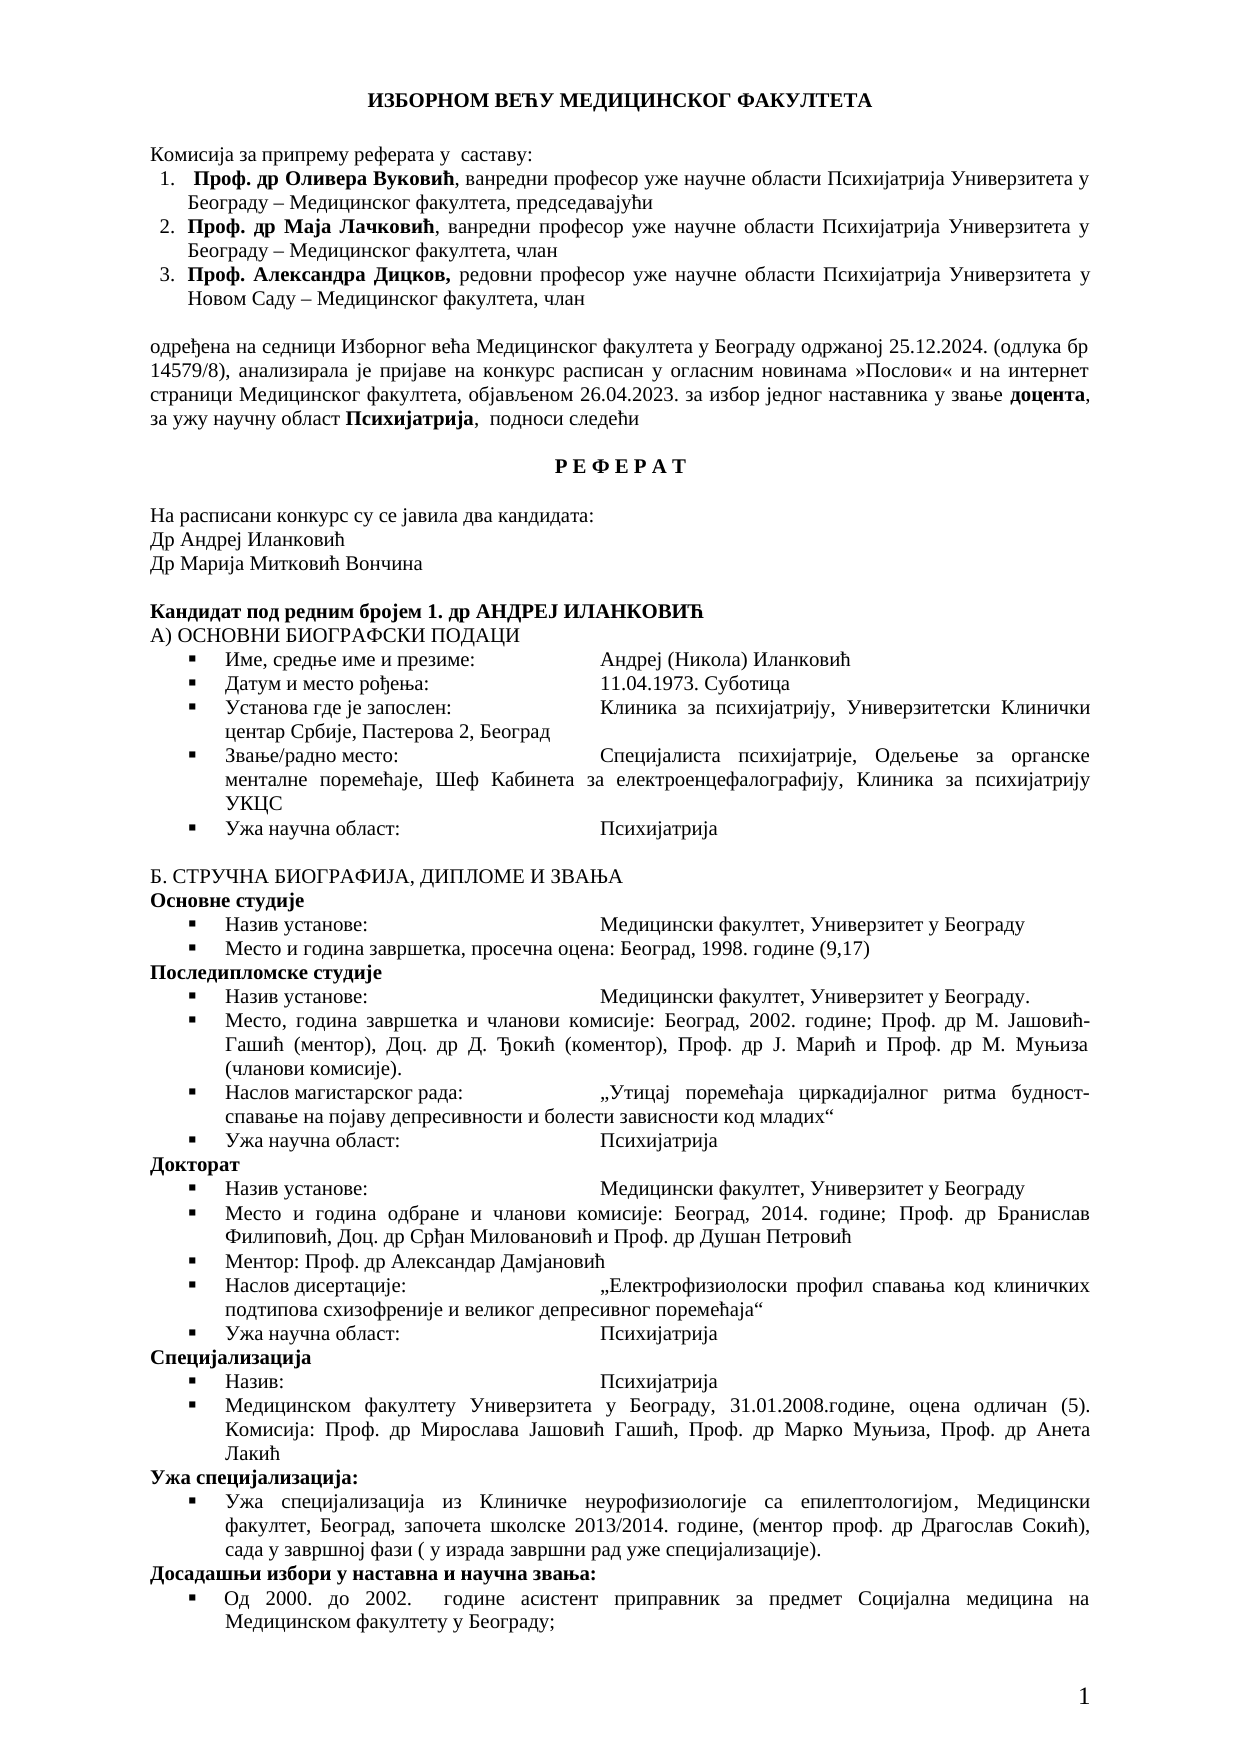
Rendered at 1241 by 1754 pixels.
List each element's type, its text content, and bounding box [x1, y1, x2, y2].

list Место, година завршетка и чланови комисије: Београд, 2002. године; Проф. др М. Јашовић-Гашић (ментор), Доц. др Д. Ђокић (коментор), Проф. др Ј. Марић и Проф. др М. Муњиза (чланови комисије). [187, 1008, 1090, 1080]
list Наслов дисертације: „Електрофизиолоски профил спавања код клиничких подтипова схизофреније и великог депресивног поремећаја“ [187, 1273, 1090, 1321]
list Место и година завршетка, просечна оцена: Београд, 1998. године (9,17) [187, 936, 1090, 960]
text одређена на седници Изборног већа Медицинског факултета у Београду одржаној 25.12.2024. (одлука бр 14579/8), анализирала је пријаве на конкурс расписан у огласним новинама »Послови« и на интернет страници Медицинског факултета, објављеном 26.04.2023. за избор једног наставника у звање доцента, за ужу научну област Психијатрија, подноси следећи [150, 334, 1090, 430]
text Кандидат под редним бројем 1. др АНДРЕЈ ИЛАНКОВИЋ [150, 599, 1090, 623]
list Назив установе: Медицински факултет, Универзитет у Београду. [187, 984, 1090, 1008]
list Медицинском факултету Универзитета у Београду, 31.01.2008.године, оцена одличан (5). Комисија: Проф. др Мирослава Јашовић Гашић, Проф. др Марко Муњиза, Проф. др Анета Лакић [187, 1393, 1090, 1465]
text Досадашњи избори у наставна и научна звања: [150, 1561, 1090, 1585]
list Ментор: Проф. др Александар Дамјановић [187, 1248, 1090, 1273]
text Др Андреј Иланковић [150, 527, 1090, 551]
list Проф. др Маја Лачковић, ванредни професор уже научне области Психијатрија Универзитета у Београду – Медицинског факултета, члан [159, 214, 1090, 262]
text Специјализација [150, 1345, 1090, 1369]
list Проф. Александра Дицков, редовни професор уже научне области Психијатрија Универзитета у Новом Саду – Медицинског факултета, члан [159, 262, 1090, 310]
list Назив установе: Медицински факултет, Универзитет у Београду [187, 1176, 1090, 1200]
text Основне студије [150, 888, 1090, 912]
list Назив: Психијатрија [187, 1369, 1090, 1393]
text Ужа специјализација: [150, 1465, 1090, 1489]
list Наслов магистарског рада: „Утицај поремећаја циркадијалног ритма будност-спавање на појаву депресивности и болести зависности код младих“ [187, 1080, 1090, 1128]
list Ужа специјализација из Клиничке неурофизиологије са епилептологијом, Медицински факултет, Београд, започета школске 2013/2014. године, (ментор проф. др Драгослав Сокић), сада у завршној фази ( у израда завршни рад уже специјализације). [187, 1489, 1090, 1561]
text ИЗБОРНОМ ВЕЋУ МЕДИЦИНСКОГ ФАКУЛТЕТА [150, 75, 1090, 112]
list Ужа научна област: Психијатрија [187, 1321, 1090, 1345]
text Последипломске студије [150, 960, 1090, 984]
text На расписани конкурс су се јавила два кандидата: [150, 503, 1090, 527]
list Звање/радно место: Специјалиста психијатрије, Одељење за органске менталне поремећаје, Шеф Кабинета за електроенцефалографију, Клиника за психијатрију УКЦС [187, 743, 1090, 815]
text А) ОСНОВНИ БИОГРАФСКИ ПОДАЦИ [150, 623, 1090, 647]
text Докторат [150, 1152, 1090, 1176]
list Установа где је запослен: Клиника за психијатрију, Универзитетски Клинички центар Србије, Пастерова 2, Београд [187, 695, 1090, 743]
list Ужа научна област: Психијатрија [187, 815, 1090, 839]
list Место и година одбране и чланови комисије: Београд, 2014. године; Проф. др Бранислав Филиповић, Доц. др Срђан Миловановић и Проф. др Душан Петровић [187, 1200, 1090, 1248]
list Ужа научна област: Психијатрија [187, 1128, 1090, 1152]
list Од 2000. до 2002. године асистент приправник за предмет Социјална медицина на Медицинском факултету у Београду; [187, 1585, 1090, 1633]
list Назив установе: Медицински факултет, Универзитет у Београду [187, 912, 1090, 936]
text Комисија за припрему реферата у саставу: [150, 142, 1090, 166]
list Име, средње име и презиме: Андреј (Никола) Иланковић [187, 647, 1090, 671]
list Проф. др Оливера Вуковић, ванредни професор уже научне области Психијатрија Универзитета у Београду – Медицинског факултета, председавајући [159, 166, 1090, 214]
text Б. СТРУЧНА БИОГРАФИЈА, ДИПЛОМЕ И ЗВАЊА [150, 863, 1090, 888]
list Датум и место рођења: 11.04.1973. Суботица [187, 671, 1090, 695]
text Р Е Ф Е Р А Т [150, 454, 1090, 478]
text Др Марија Митковић Вончина [150, 551, 1090, 575]
